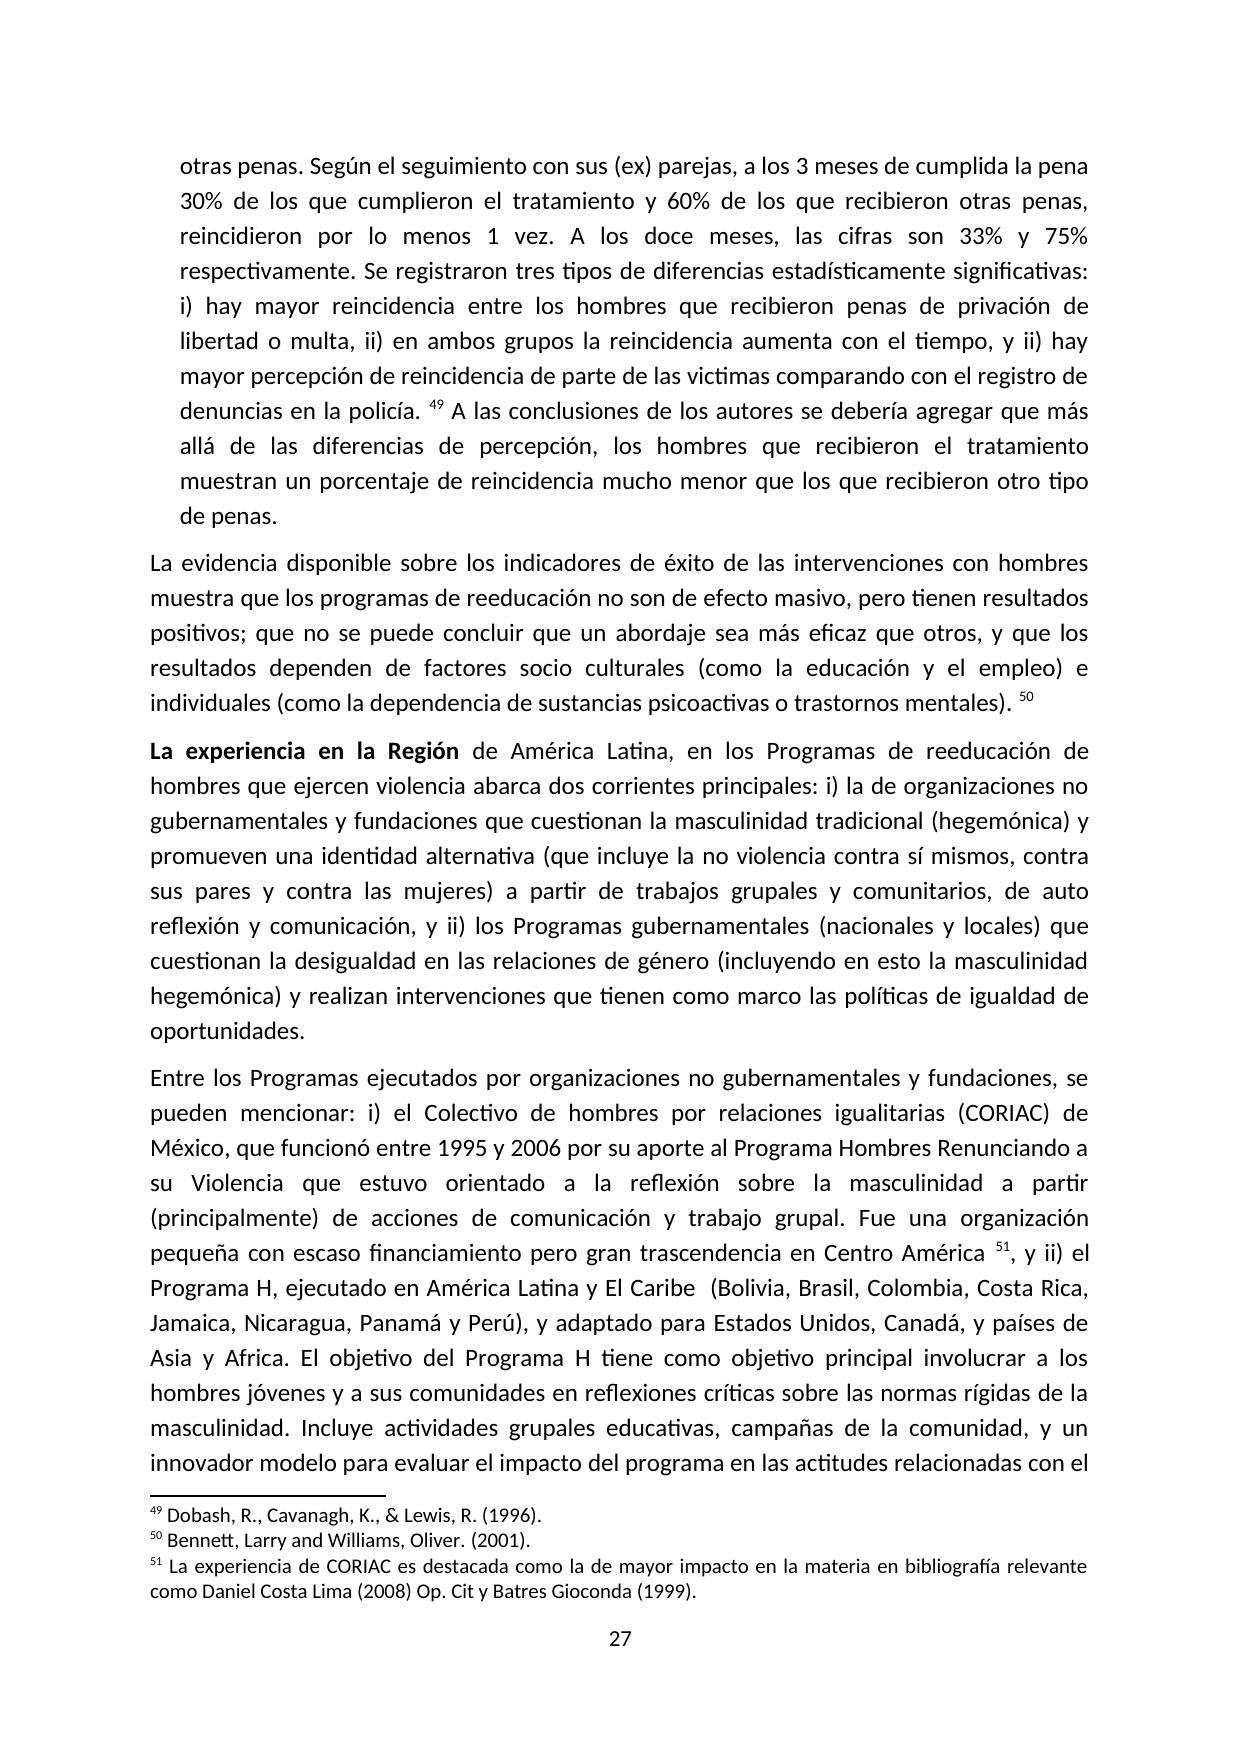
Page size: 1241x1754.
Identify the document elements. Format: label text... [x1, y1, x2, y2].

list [150, 150, 1090, 531]
text La evidencia disponible sobre los indicadores de éxito de las intervenciones con hombres muestra que los programas de reeducación no son de efecto masivo, pero tienen resultados positivos; que no se puede concluir que un abordaje sea más eficaz que otros, y que los resultados dependen de factores socio culturales (como la educación y el empleo) e individuales (como la dependencia de sustancias psicoactivas o trastornos mentales). [150, 547, 1090, 718]
text La experiencia en la Región de América Latina, en los Programas de reeducación de hombres que ejercen violencia abarca dos corrientes principales: i) la de organizaciones no gubernamentales y fundaciones que cuestionan la masculinidad tradicional (hegemónica) y promueven una identidad alternativa (que incluye la no violencia contra sí mismos, contra sus pares y contra las mujeres) a partir de trabajos grupales y comunitarios, de auto reflexión y comunicación, y ii) los Programas gubernamentales (nacionales y locales) que cuestionan la desigualdad en las relaciones de género (incluyendo en esto la masculinidad hegemónica) y realizan intervenciones que tienen como marco las políticas de igualdad de oportunidades. [150, 735, 1090, 1046]
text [150, 1062, 1090, 1478]
